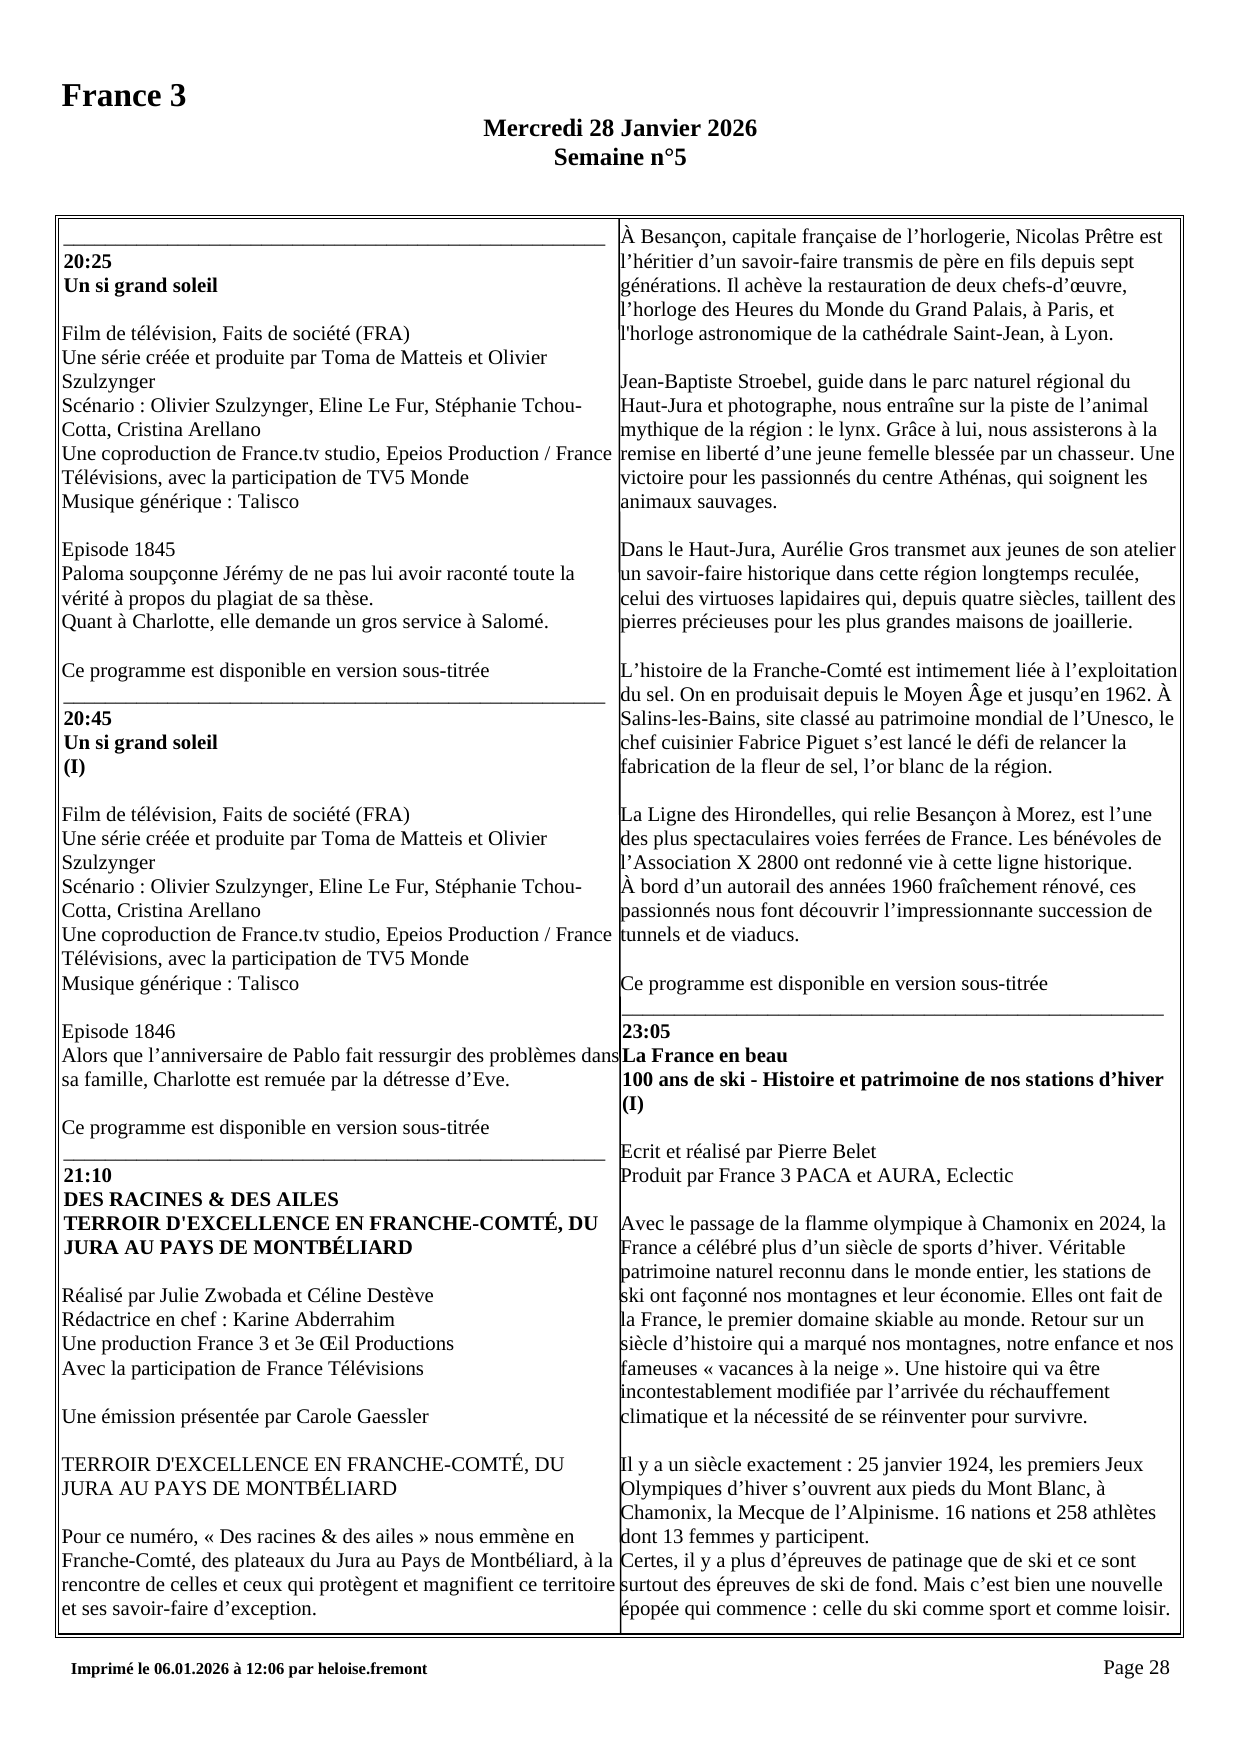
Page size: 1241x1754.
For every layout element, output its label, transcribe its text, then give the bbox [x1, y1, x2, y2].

text Ce programme est disponible en version sous-titrée [620, 970, 1179, 994]
text 100 ans de ski - Histoire et patrimoine de nos stations d’hiver [622, 1067, 1179, 1091]
text 23:05 [622, 1018, 1179, 1043]
text (I) [63, 754, 620, 778]
text TERROIR D'EXCELLENCE EN FRANCHE-COMTÉ, DU JURA AU PAYS DE MONTBÉLIARD [63, 1211, 620, 1259]
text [63, 224, 620, 248]
text DES RACINES & DES AILES [63, 1187, 620, 1211]
text ____________________________________________________ [63, 1139, 620, 1163]
text La France en beau [622, 1043, 1179, 1067]
text ____________________________________________________ [63, 682, 620, 706]
text ____________________________________________________ [622, 994, 1179, 1018]
text Ce programme est disponible en version sous-titrée [61, 1115, 620, 1139]
text (I) [622, 1091, 1179, 1115]
text Réalisé par Julie Zwobada et Céline Destève Rédactrice en chef : Karine Abderrahim Une production France 3 et 3e Œil Productions Avec la participation de France Télévisions Une émission présentée par Carole Gaessler TERROIR D'EXCELLENCE EN FRANCHE-COMTÉ, DU JURA AU PAYS DE MONTBÉLIARD Pour ce numéro, « Des racines & des ailes » nous emmène en Franche-Comté, des plateaux du Jura au Pays de Montbéliard, à la rencontre de celles et ceux qui protègent et magnifient ce territoire et ses savoir-faire d’exception. À Besançon, capitale française de l’horlogerie, Nicolas Prêtre est l’héritier d’un savoir-faire transmis de père en fils depuis sept générations. Il achève la restauration de deux chefs-d’œuvre, l’horloge des Heures du Monde du Grand Palais, à Paris, et l'horloge astronomique de la cathédrale Saint-Jean, à Lyon. Jean-Baptiste Stroebel, guide dans le parc naturel régional du Haut-Jura et photographe, nous entraîne sur la piste de l’animal mythique de la région : le lynx. Grâce à lui, nous assisterons à la remise en liberté d’une jeune femelle blessée par un chasseur. Une victoire pour les passionnés du centre Athénas, qui soignent les animaux sauvages. Dans le Haut-Jura, Aurélie Gros transmet aux jeunes de son atelier un savoir-faire historique dans cette région longtemps reculée, celui des virtuoses lapidaires qui, depuis quatre siècles, taillent des pierres précieuses pour les plus grandes maisons de joaillerie. L’histoire de la Franche-Comté est intimement liée à l’exploitation du sel. On en produisait depuis le Moyen Âge et jusqu’en 1962. À Salins-les-Bains, site classé au patrimoine mondial de l’Unesco, le chef cuisinier Fabrice Piguet s’est lancé le défi de relancer la fabrication de la fleur de sel, l’or blanc de la région. La Ligne des Hirondelles, qui relie Besançon à Morez, est l’une des plus spectaculaires voies ferrées de France. Les bénévoles de l’Association X 2800 ont redonné vie à cette ligne historique. À bord d’un autorail des années 1960 fraîchement rénové, ces passionnés nous font découvrir l’impressionnante succession de tunnels et de viaducs. [61, 1259, 620, 1620]
text Film de télévision, Faits de société (FRA) Une série créée et produite par Toma de Matteis et Olivier Szulzynger Scénario : Olivier Szulzynger, Eline Le Fur, Stéphanie Tchou-Cotta, Cristina Arellano Une coproduction de France.tv studio, Epeios Production / France Télévisions, avec la participation de TV5 Monde Musique générique : Talisco Episode 1845 Paloma soupçonne Jérémy de ne pas lui avoir raconté toute la vérité à propos du plagiat de sa thèse. Quant à Charlotte, elle demande un gros service à Salomé. [61, 297, 620, 633]
text 20:45 [63, 706, 620, 730]
text Film de télévision, Faits de société (FRA) Une série créée et produite par Toma de Matteis et Olivier Szulzynger Scénario : Olivier Szulzynger, Eline Le Fur, Stéphanie Tchou-Cotta, Cristina Arellano Une coproduction de France.tv studio, Epeios Production / France Télévisions, avec la participation de TV5 Monde Musique générique : Talisco Episode 1846 Alors que l’anniversaire de Pablo fait ressurgir des problèmes dans sa famille, Charlotte est remuée par la détresse d’Eve. [61, 778, 620, 1091]
text Un si grand soleil [63, 273, 620, 297]
text Un si grand soleil [63, 730, 620, 754]
text Réalisé par Julie Zwobada et Céline Destève Rédactrice en chef : Karine Abderrahim Une production France 3 et 3e Œil Productions Avec la participation de France Télévisions Une émission présentée par Carole Gaessler TERROIR D'EXCELLENCE EN FRANCHE-COMTÉ, DU JURA AU PAYS DE MONTBÉLIARD Pour ce numéro, « Des racines & des ailes » nous emmène en Franche-Comté, des plateaux du Jura au Pays de Montbéliard, à la rencontre de celles et ceux qui protègent et magnifient ce territoire et ses savoir-faire d’exception. À Besançon, capitale française de l’horlogerie, Nicolas Prêtre est l’héritier d’un savoir-faire transmis de père en fils depuis sept générations. Il achève la restauration de deux chefs-d’œuvre, l’horloge des Heures du Monde du Grand Palais, à Paris, et l'horloge astronomique de la cathédrale Saint-Jean, à Lyon. Jean-Baptiste Stroebel, guide dans le parc naturel régional du Haut-Jura et photographe, nous entraîne sur la piste de l’animal mythique de la région : le lynx. Grâce à lui, nous assisterons à la remise en liberté d’une jeune femelle blessée par un chasseur. Une victoire pour les passionnés du centre Athénas, qui soignent les animaux sauvages. Dans le Haut-Jura, Aurélie Gros transmet aux jeunes de son atelier un savoir-faire historique dans cette région longtemps reculée, celui des virtuoses lapidaires qui, depuis quatre siècles, taillent des pierres précieuses pour les plus grandes maisons de joaillerie. L’histoire de la Franche-Comté est intimement liée à l’exploitation du sel. On en produisait depuis le Moyen Âge et jusqu’en 1962. À Salins-les-Bains, site classé au patrimoine mondial de l’Unesco, le chef cuisinier Fabrice Piguet s’est lancé le défi de relancer la fabrication de la fleur de sel, l’or blanc de la région. La Ligne des Hirondelles, qui relie Besançon à Morez, est l’une des plus spectaculaires voies ferrées de France. Les bénévoles de l’Association X 2800 ont redonné vie à cette ligne historique. À bord d’un autorail des années 1960 fraîchement rénové, ces passionnés nous font découvrir l’impressionnante succession de tunnels et de viaducs. [620, 224, 1179, 946]
text 20:25 [63, 248, 620, 273]
text Ce programme est disponible en version sous-titrée [61, 658, 620, 682]
text 21:10 [63, 1163, 620, 1187]
